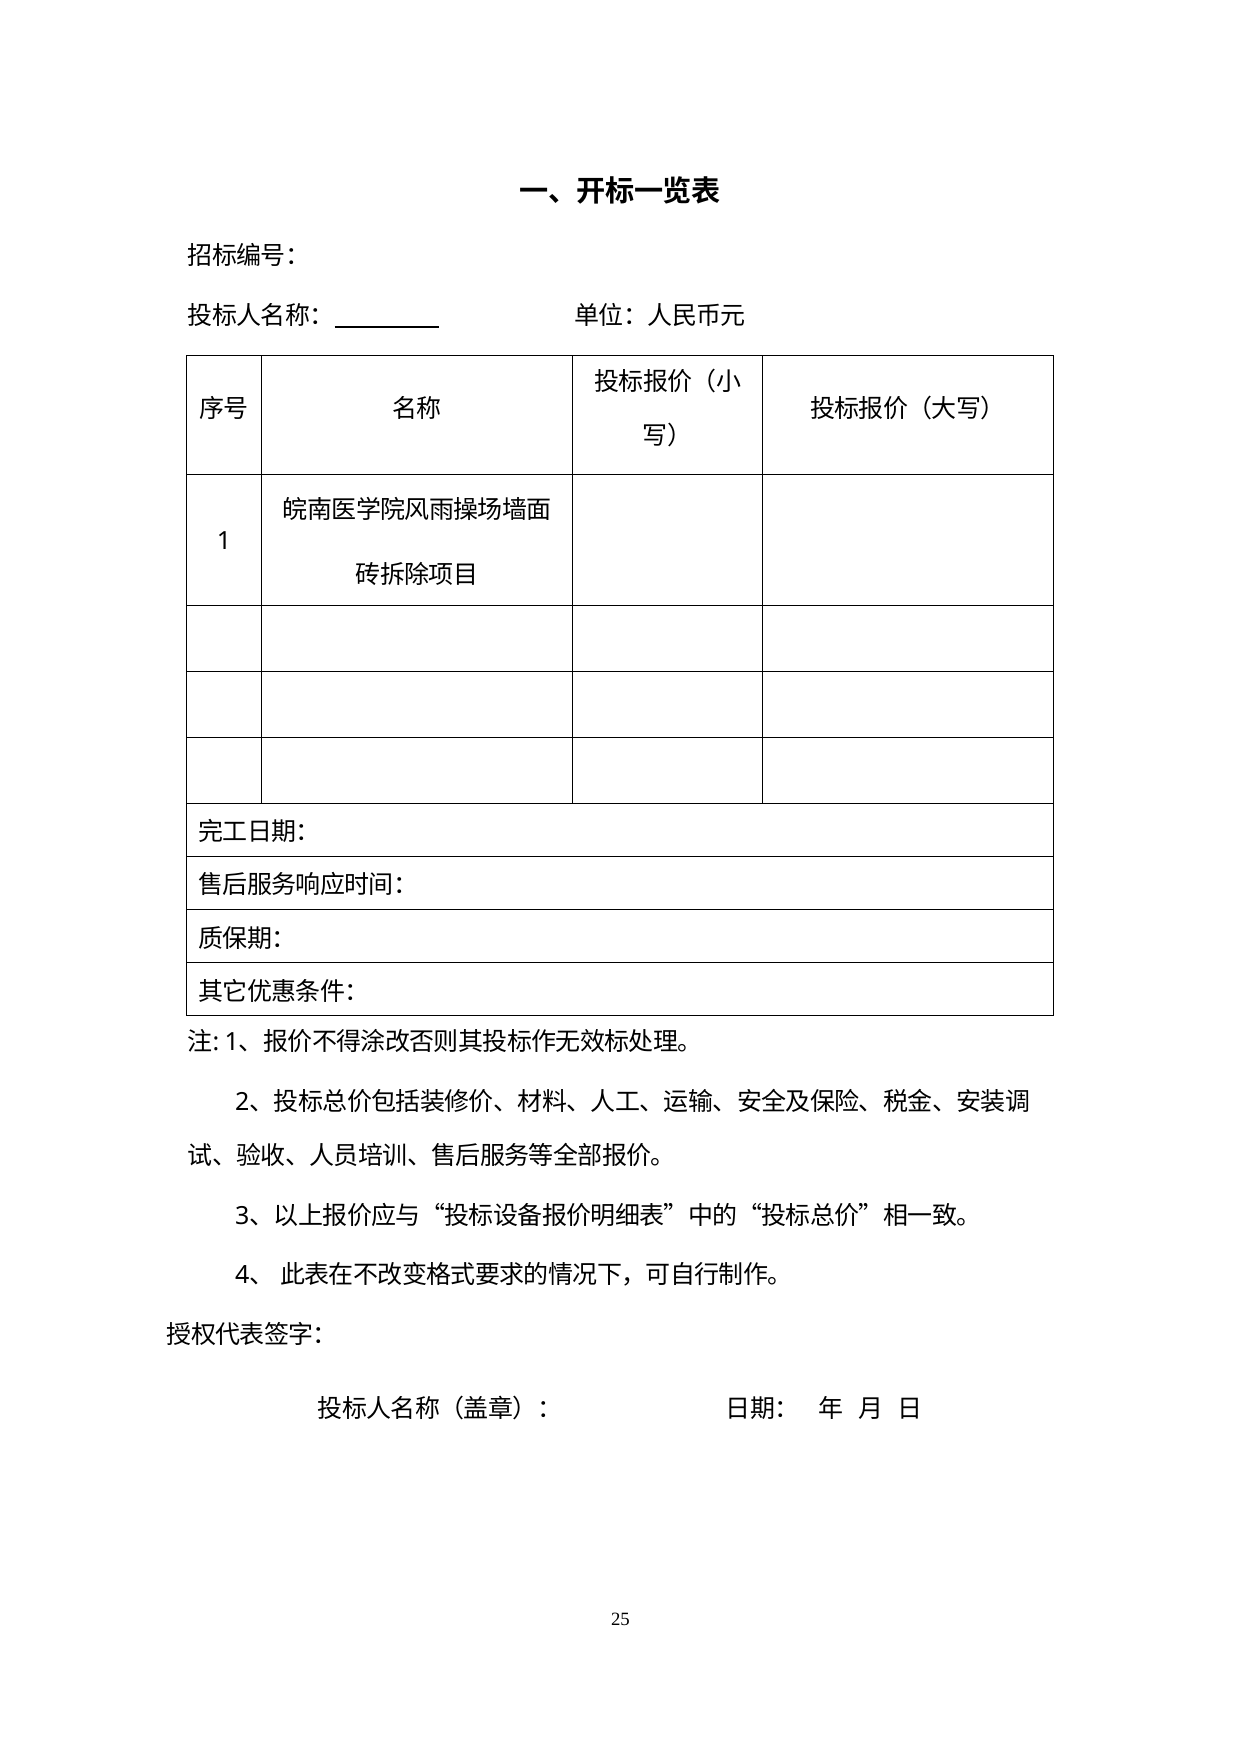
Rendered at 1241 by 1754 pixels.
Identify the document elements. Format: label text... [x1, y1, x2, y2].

table_cell 完工日期： [187, 804, 1053, 856]
text 注: 1、报价不得涂改否则其投标作无效标处理。 [187, 1022, 1053, 1058]
table_cell [262, 738, 572, 803]
table_cell [187, 672, 261, 737]
table_header 投标报价（大写） [763, 356, 1053, 474]
table_cell 其它优惠条件： [187, 963, 1053, 1015]
table_header 名称 [262, 356, 572, 474]
table_cell [573, 606, 762, 671]
text 一、开标一览表 [187, 167, 1053, 209]
table_cell [763, 672, 1053, 737]
text 3、以上报价应与“投标设备报价明细表”中的“投标总价”相一致。 [187, 1195, 1053, 1231]
text 4、 此表在不改变格式要求的情况下，可自行制作。 [187, 1255, 1053, 1291]
text 投标人名称（盖章）： 日期： 年 月 日 [187, 1374, 1053, 1439]
text 招标编号： [187, 236, 1053, 272]
table_cell 1 [187, 475, 261, 605]
table_header 序号 [187, 356, 261, 474]
text 投标人名称： 单位：人民币元 [187, 295, 1053, 332]
table_cell [187, 606, 261, 671]
table_cell 质保期： [187, 910, 1053, 962]
table_cell [573, 475, 762, 605]
table_cell [763, 475, 1053, 605]
table_cell [763, 606, 1053, 671]
table_cell [573, 672, 762, 737]
table_cell [763, 738, 1053, 803]
table_cell 售后服务响应时间： [187, 857, 1053, 909]
table_cell [187, 738, 261, 803]
text 2、投标总价包括装修价、材料、人工、运输、安全及保险、税金、安装调试、验收、人员培训、售后服务等全部报价。 [187, 1081, 1053, 1172]
table_cell [262, 606, 572, 671]
table_header 投标报价（小写） [573, 356, 762, 474]
table_cell [262, 672, 572, 737]
table_cell 皖南医学院风雨操场墙面砖拆除项目 [262, 475, 572, 605]
table_cell [573, 738, 762, 803]
text 授权代表签字： [166, 1314, 1166, 1351]
